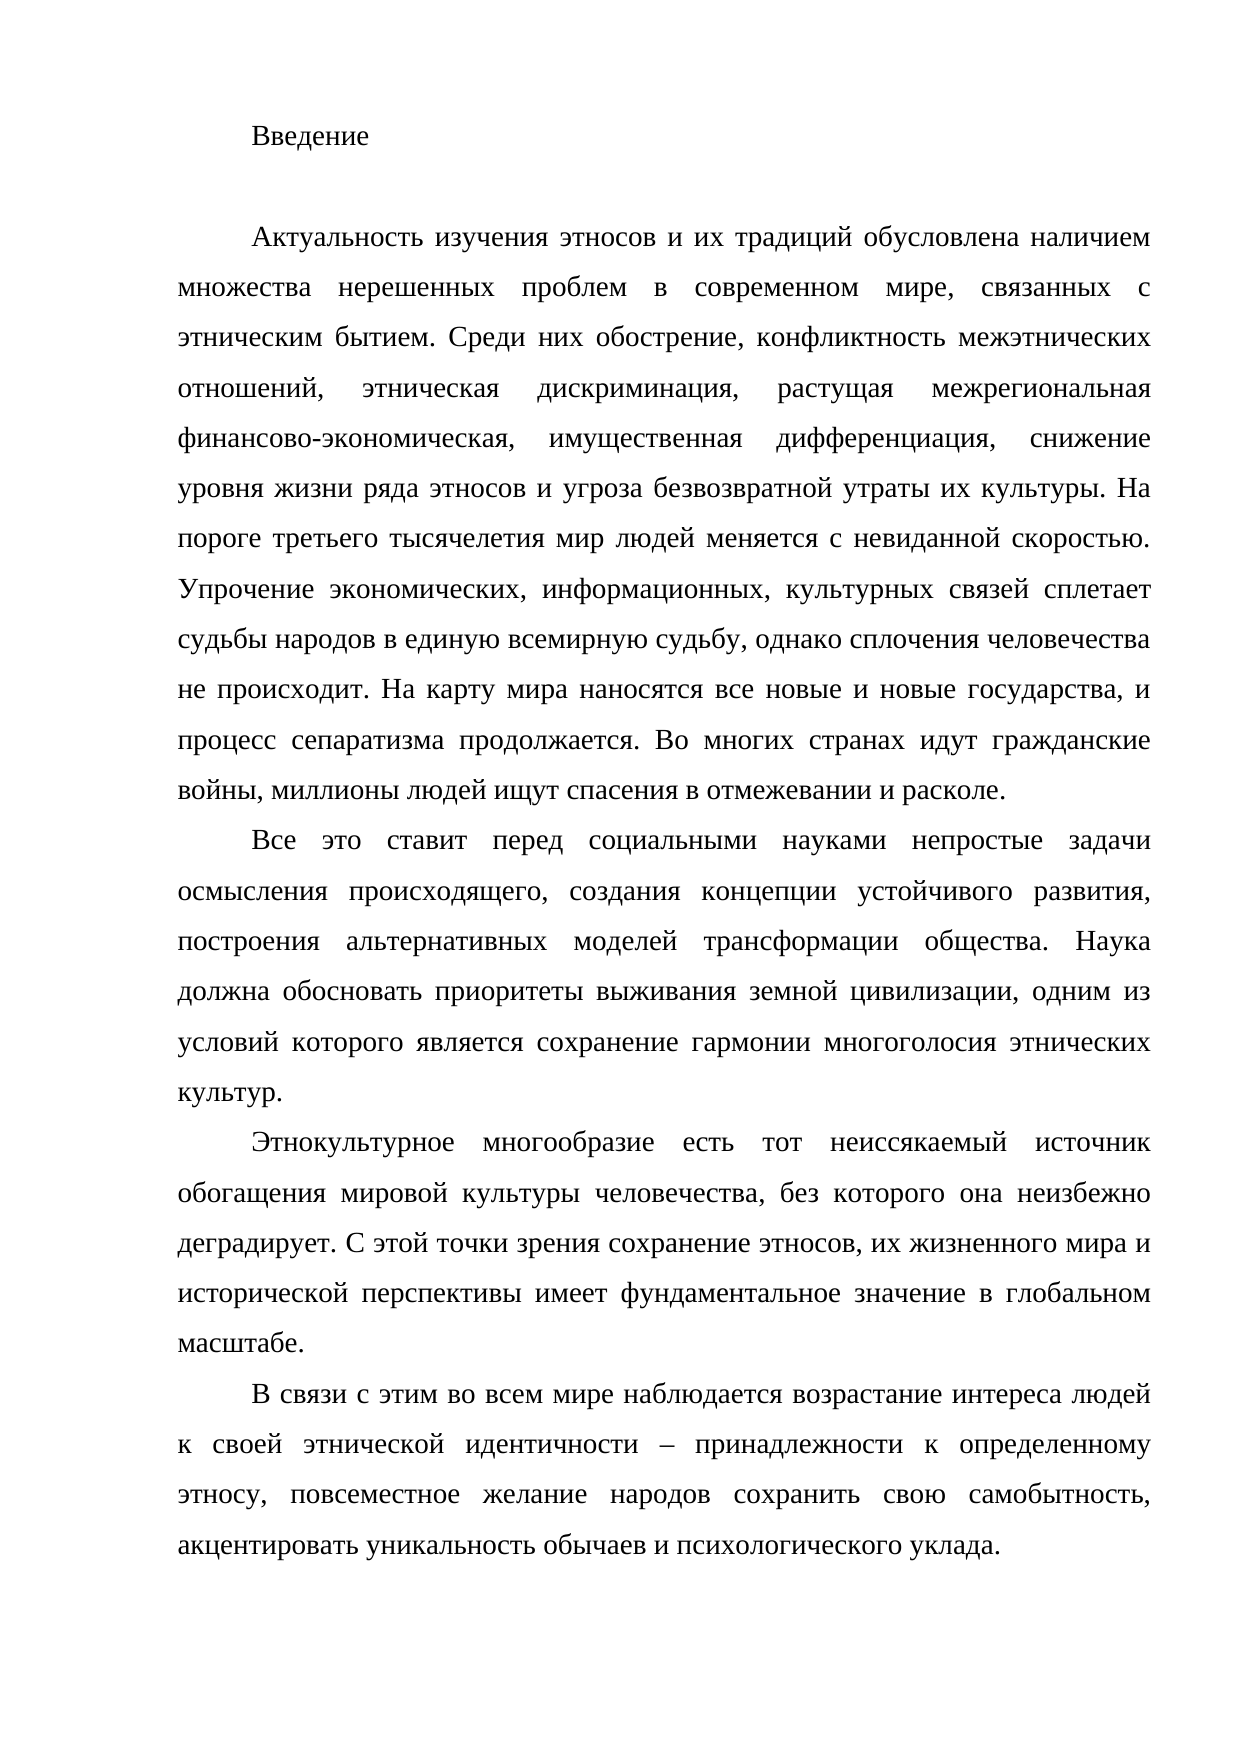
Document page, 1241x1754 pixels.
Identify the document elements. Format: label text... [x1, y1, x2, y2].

text Этнокультурное многообразие есть тот неиссякаемый источник обогащения мировой культуры человечества, без которого она неизбежно деградирует. С этой точки зрения сохранение этносов, их жизненного мира и исторической перспективы имеет фундаментальное значение в глобальном масштабе. [177, 1124, 1152, 1359]
text В связи с этим во всем мире наблюдается возрастание интереса людей к своей этнической идентичности – принадлежности к определенному этносу, повсеместное желание народов сохранить свою самобытность, акцентировать уникальность обычаев и психологического уклада. [177, 1376, 1152, 1560]
text Актуальность изучения этносов и их традиций обусловлена наличием множества нерешенных проблем в современном мире, связанных с этническим бытием. Среди них обострение, конфликтность межэтнических отношений, этническая дискриминация, растущая межрегиональная финансово-экономическая, имущественная дифференциация, снижение уровня жизни ряда этносов и угроза безвозвратной утраты их культуры. На пороге третьего тысячелетия мир людей меняется с невиданной скоростью. Упрочение экономических, информационных, культурных связей сплетает судьбы народов в единую всемирную судьбу, однако сплочения человечества не происходит. На карту мира наносятся все новые и новые государства, и процесс сепаратизма продолжается. Во многих странах идут гражданские войны, миллионы людей ищут спасения в отмежевании и расколе. [177, 219, 1152, 806]
text Введение [177, 118, 1152, 152]
text Все это ставит перед социальными науками непростые задачи осмысления происходящего, создания концепции устойчивого развития, построения альтернативных моделей трансформации общества. Наука должна обосновать приоритеты выживания земной цивилизации, одним из условий которого является сохранение гармонии многоголосия этнических культур. [177, 822, 1152, 1108]
